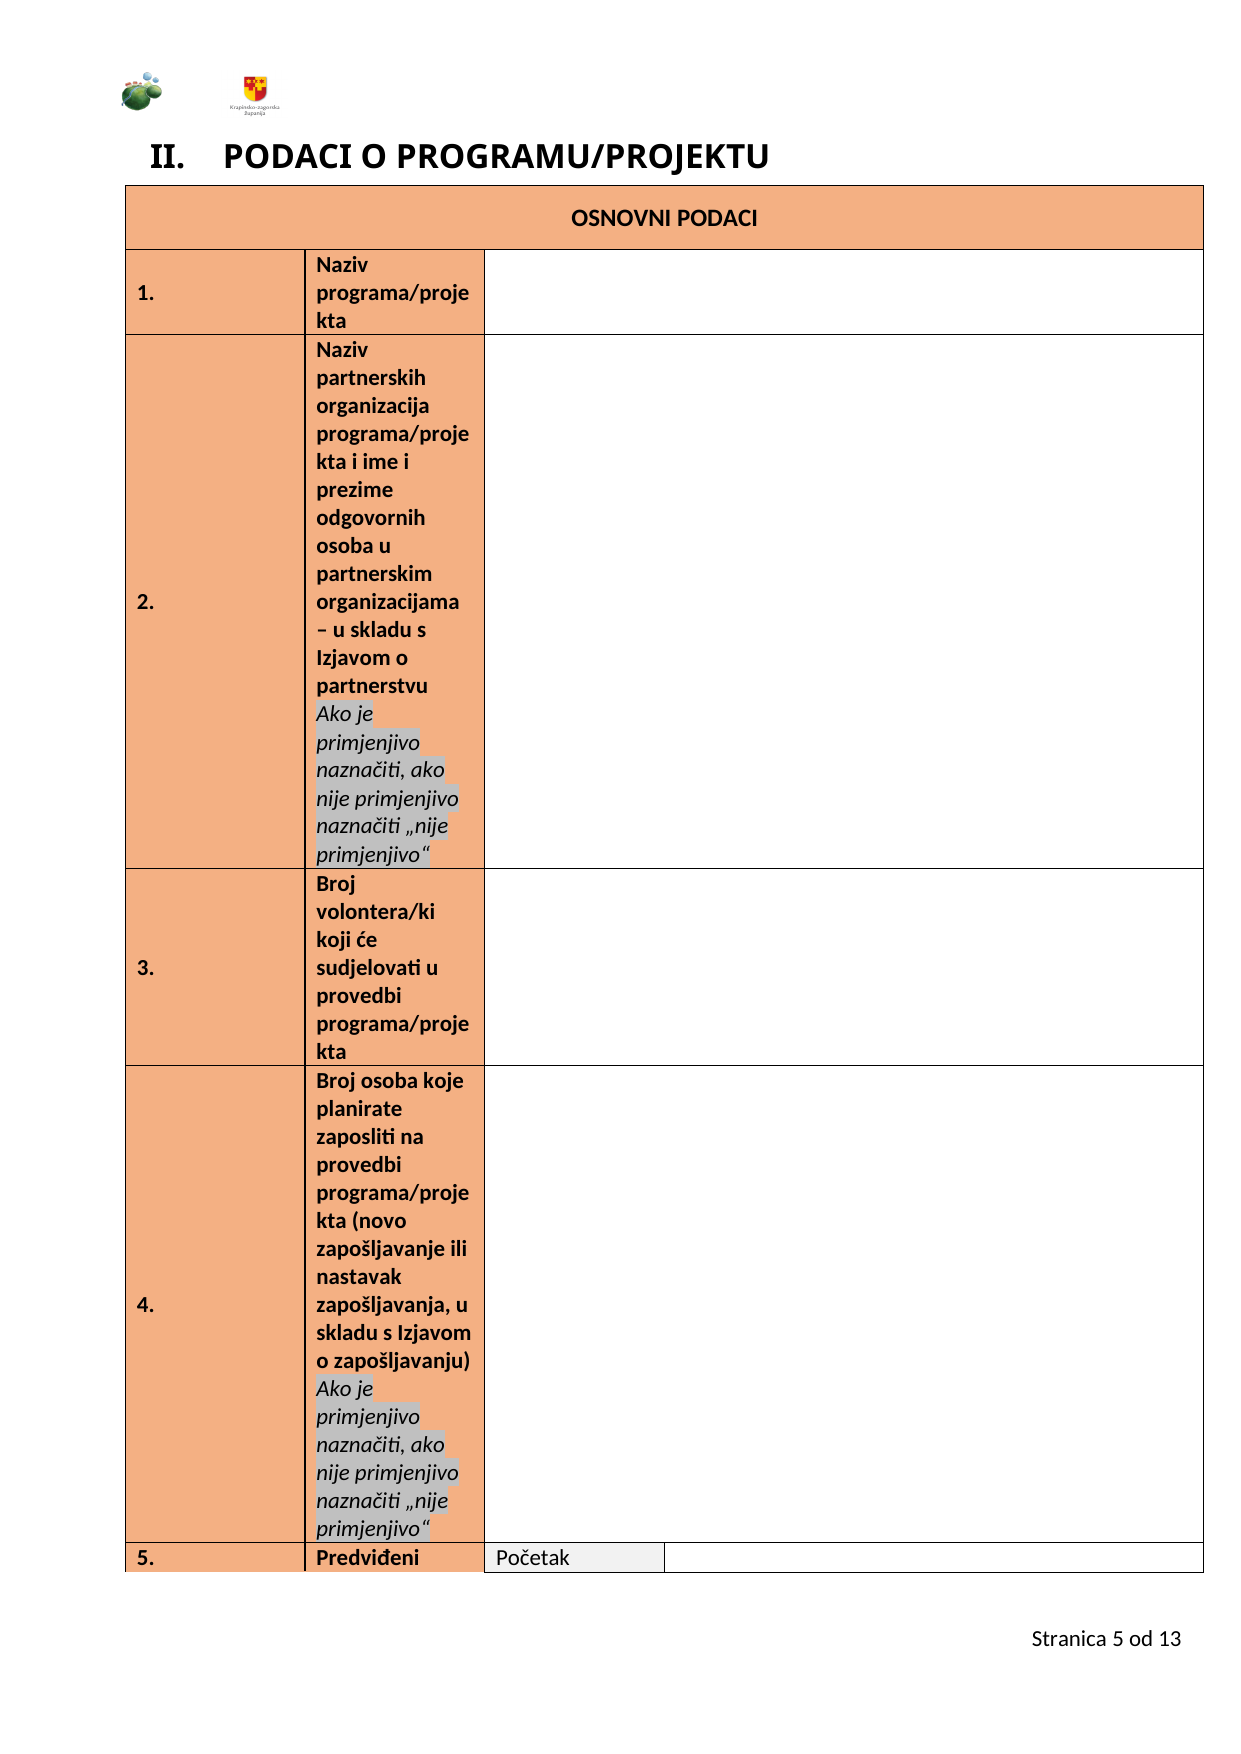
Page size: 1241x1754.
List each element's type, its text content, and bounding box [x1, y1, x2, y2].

table_cell Broj volontera/ki koji će sudjelovati u provedbi programa/projekta [306, 869, 484, 1065]
picture [221, 70, 288, 118]
table_cell 3. [126, 869, 304, 1065]
table_cell [485, 1066, 1203, 1542]
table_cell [305, 1543, 484, 1572]
table_cell Naziv programa/projekta [306, 250, 484, 334]
table_cell 2. [126, 335, 304, 868]
table_cell [485, 869, 1203, 1065]
table_cell Početak [485, 1543, 664, 1572]
table_cell 4. [126, 1066, 304, 1542]
picture [118, 69, 166, 113]
table_header OSNOVNI PODACI [126, 186, 1203, 249]
table_cell [485, 335, 1203, 868]
table_cell [665, 1543, 1203, 1572]
table_cell Broj osoba koje planirate zaposliti na provedbi programa/projekta (novo zapošljavanje ili nastavak zapošljavanja, u skladu s Izjavom o zapošljavanju) Ako je primjenjivo naznačiti, ako nije primjenjivo naznačiti „nije primjenjivo“ [306, 1066, 484, 1542]
table_cell [485, 250, 1203, 334]
table_cell 5. [126, 1543, 305, 1572]
table_cell Naziv partnerskih organizacija programa/projekta i ime i prezime odgovornih osoba u partnerskim organizacijama – u skladu s Izjavom o partnerstvu Ako je primjenjivo naznačiti, ako nije primjenjivo naznačiti „nije primjenjivo“ [306, 335, 484, 868]
table_cell 1. [126, 250, 304, 334]
subtitle PODACI O PROGRAMU/PROJEKTU [185, 133, 1181, 178]
